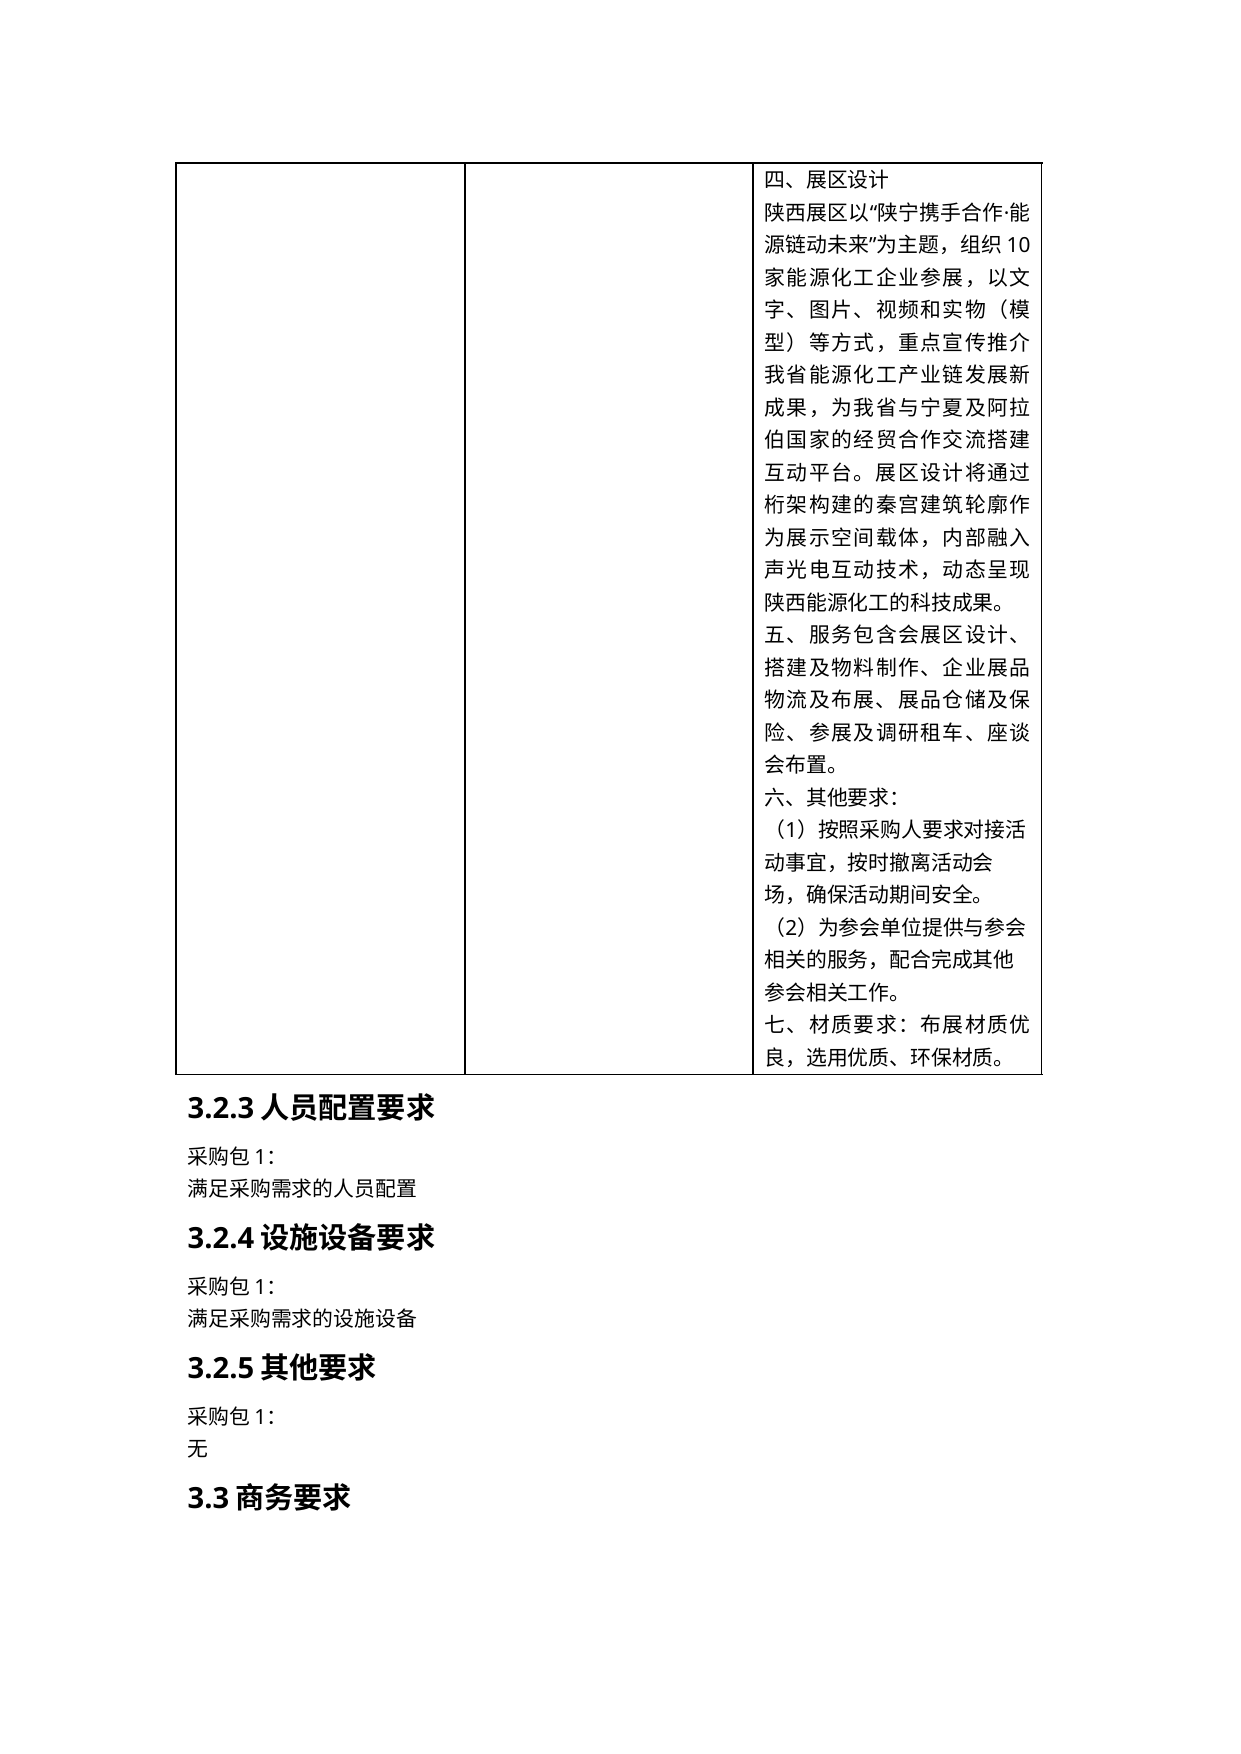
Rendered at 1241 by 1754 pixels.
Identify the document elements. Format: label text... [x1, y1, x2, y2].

text 无 [187, 1433, 1053, 1465]
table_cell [754, 164, 1041, 1073]
text 采购包1： [187, 1270, 1053, 1303]
table_cell [466, 164, 752, 1073]
text 采购包1： [187, 1140, 1053, 1173]
text 满足采购需求的设施设备 [187, 1303, 1053, 1335]
text 3.3商务要求 [187, 1465, 1053, 1530]
text 采购包1： [187, 1400, 1053, 1433]
text 3.2.3人员配置要求 [187, 1075, 1053, 1140]
text 3.2.4设施设备要求 [187, 1205, 1053, 1270]
text 满足采购需求的人员配置 [187, 1173, 1053, 1205]
text 3.2.5其他要求 [187, 1335, 1053, 1400]
table_cell 1 [177, 164, 464, 1073]
